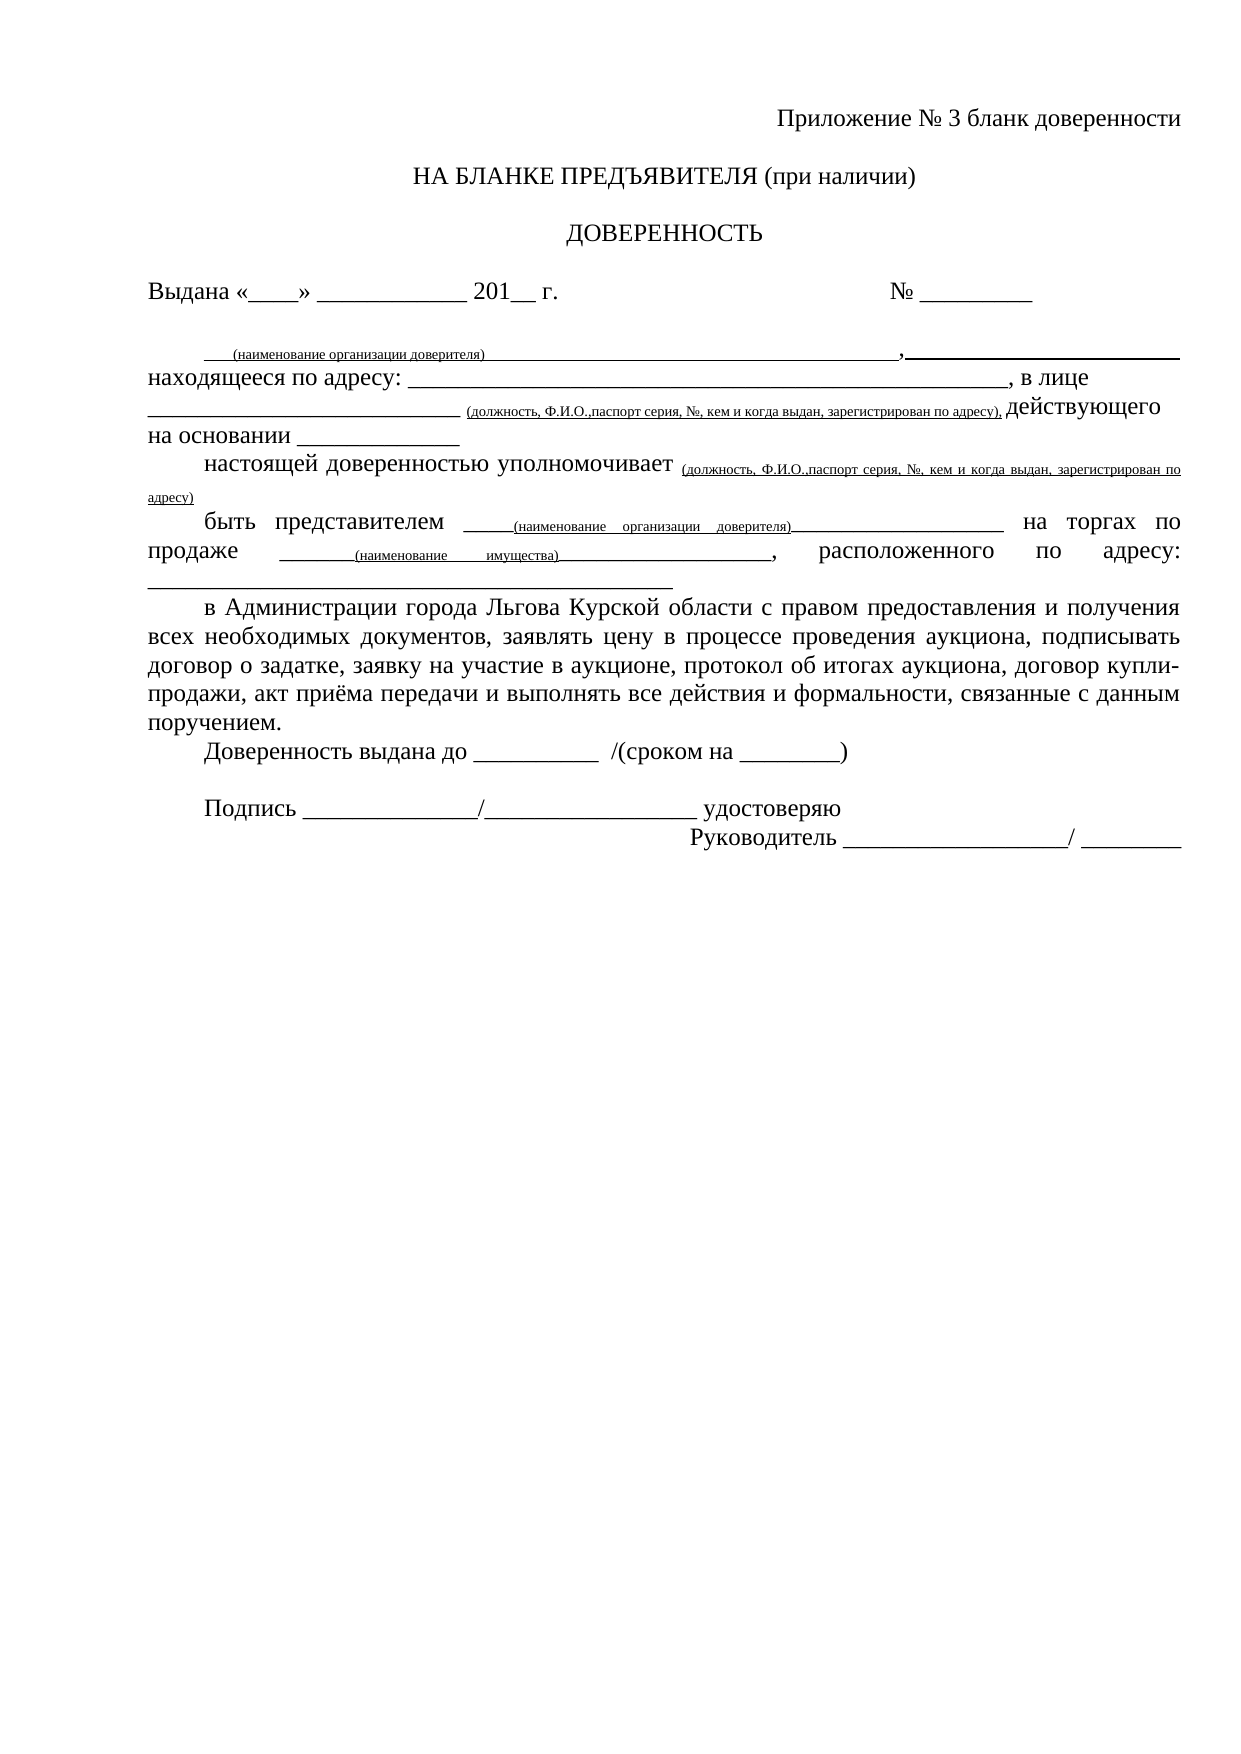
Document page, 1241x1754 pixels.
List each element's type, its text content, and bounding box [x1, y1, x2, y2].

text в Администрации города Льгова Курской области с правом предоставления и получения всех необходимых документов, заявлять цену в процессе проведения аукциона, подписывать договор о задатке, заявку на участие в аукционе, протокол об итогах аукциона, договор купли-продажи, акт приёма передачи и выполнять все действия и формальности, связанные с данным поручением. [148, 592, 1181, 736]
text быть представителем ____(наименование организации доверителя)_________________ на торгах по продаже ______(наименование имущества)_________________, расположенного по адресу: __________________________________________ [148, 506, 1181, 592]
text Руководитель __________________/ ________ [148, 822, 1181, 851]
text Приложение № 3 бланк доверенности [148, 103, 1181, 132]
text настоящей доверенностью уполномочивает (должность, Ф.И.О.,паспорт серия, №, кем и когда выдан, зарегистрирован по адресу) [148, 448, 1181, 506]
text Подпись ______________/_________________ удостоверяю [148, 793, 1181, 822]
text Выдана «____» ____________ 201__ г. № _________ [148, 276, 1181, 305]
text НА БЛАНКЕ ПРЕДЪЯВИТЕЛЯ (при наличии) [148, 161, 1181, 190]
text ДОВЕРЕННОСТЬ [148, 218, 1181, 247]
text Доверенность выдана до __________ /(сроком на ________) [148, 736, 1181, 765]
text ____(наименование организации доверителя) , находящееся по адресу: ________________________________________________, в лице _________________________ (должность, Ф.И.О.,паспорт серия, №, кем и когда выдан, зарегистрирован по адресу), действующего на основании _____________ [148, 333, 1181, 448]
